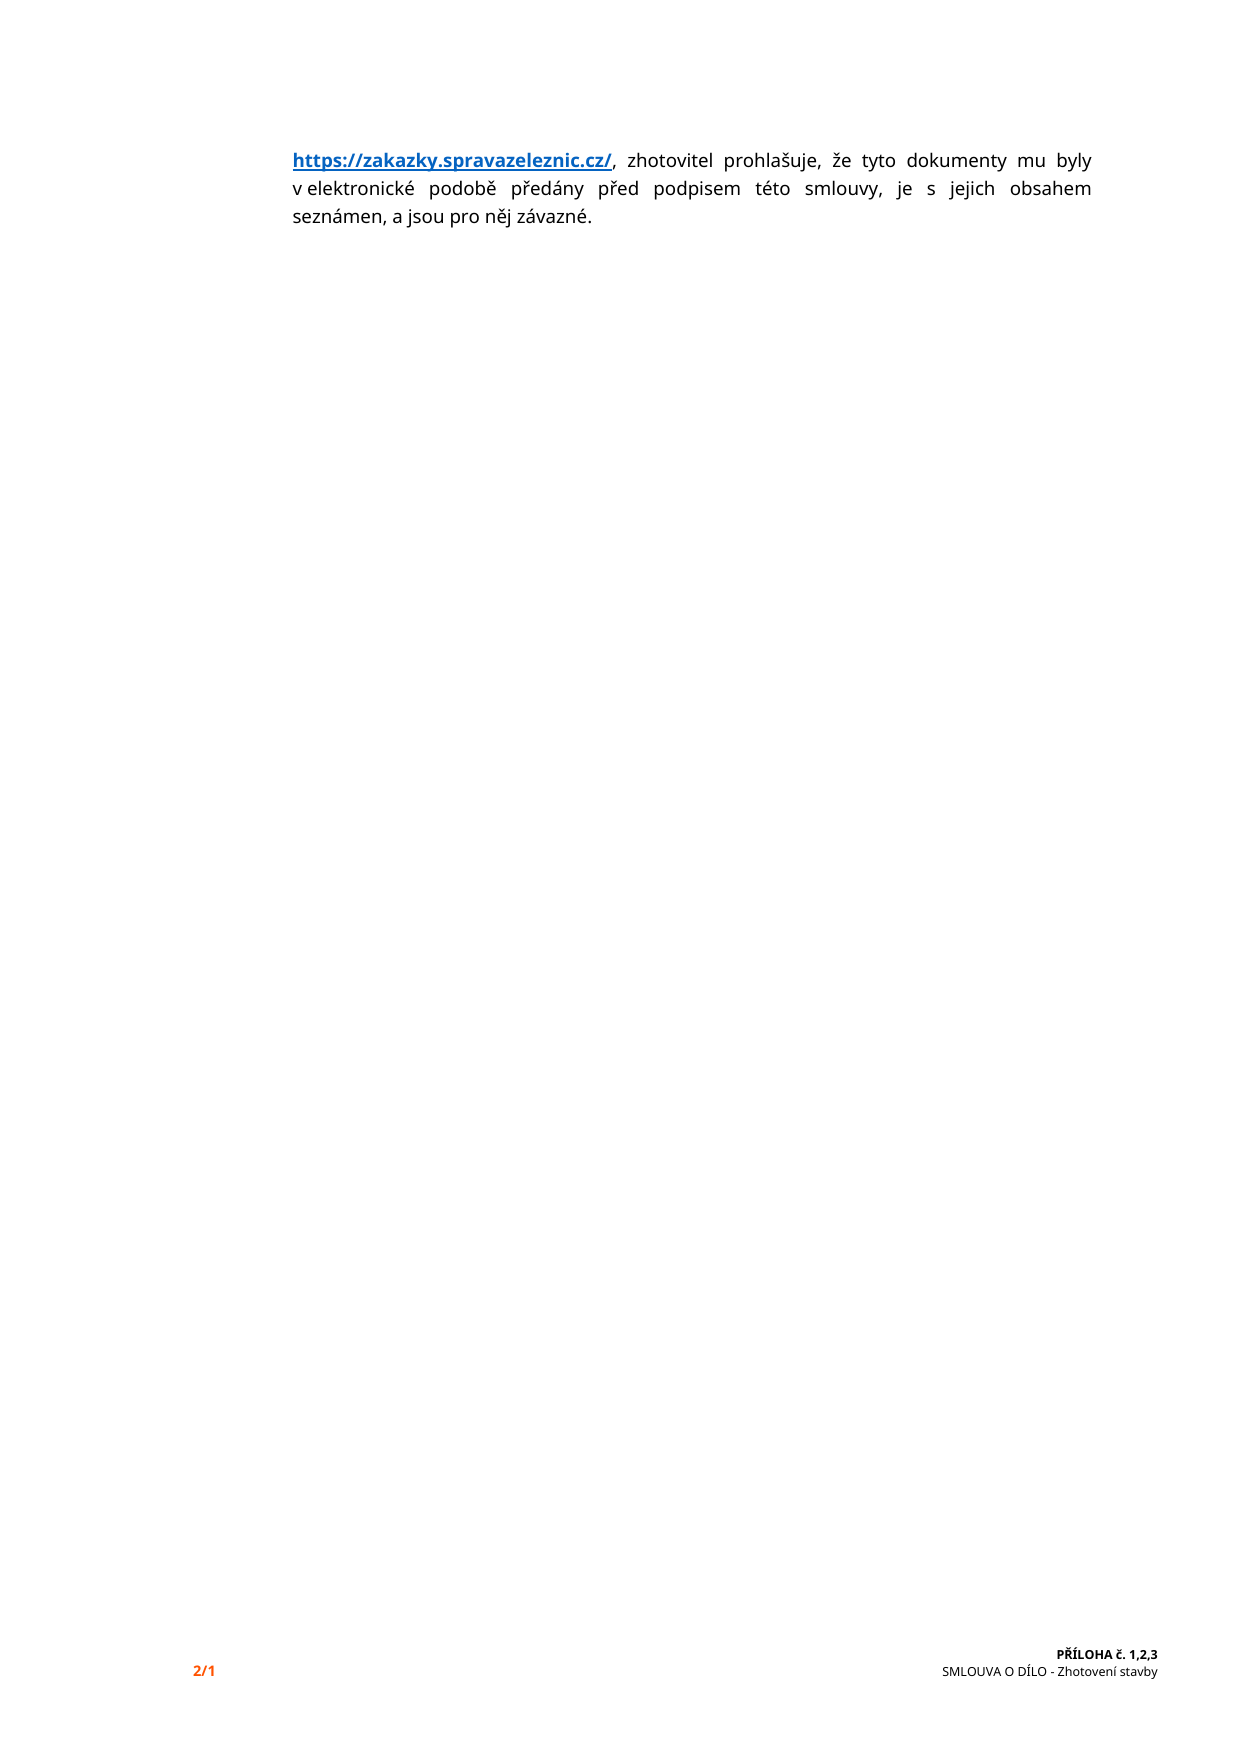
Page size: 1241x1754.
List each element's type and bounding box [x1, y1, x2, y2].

list [292, 147, 1093, 229]
